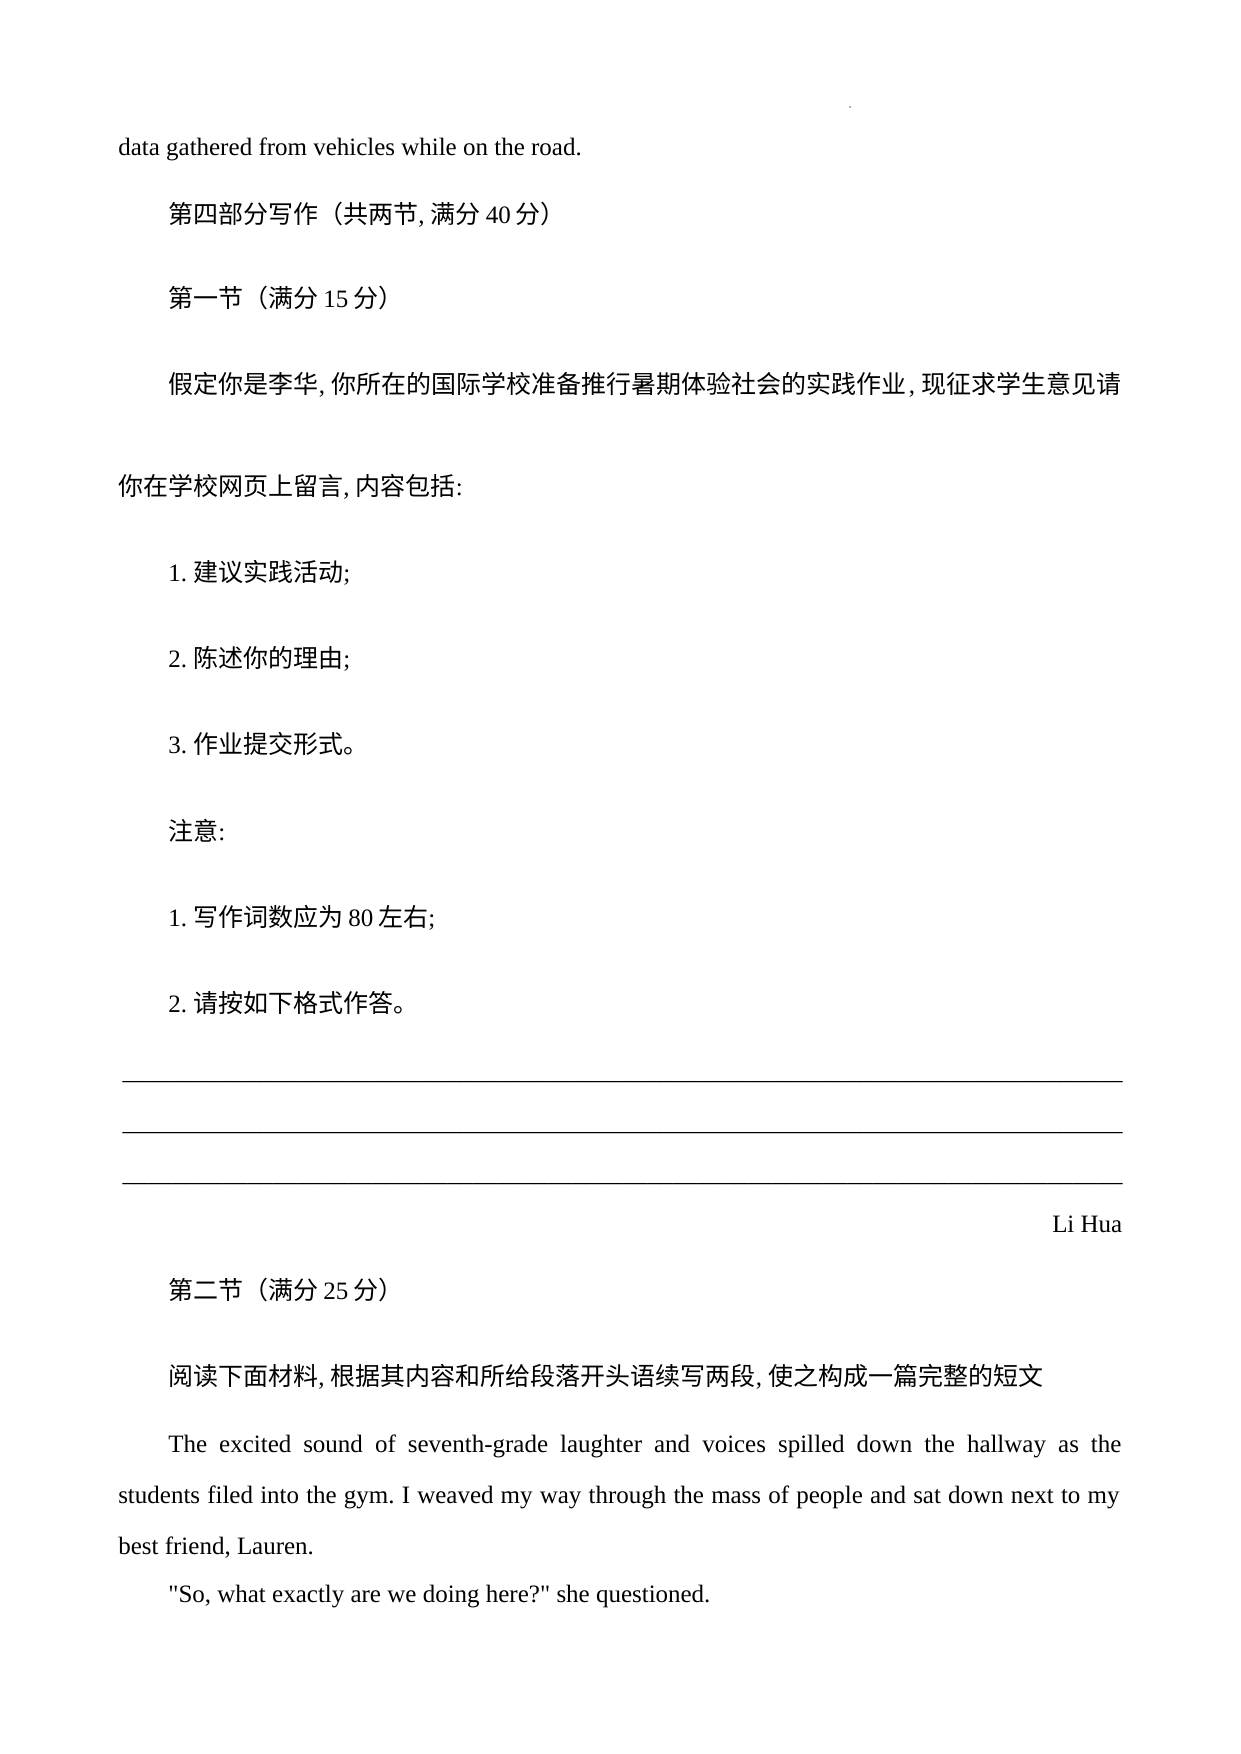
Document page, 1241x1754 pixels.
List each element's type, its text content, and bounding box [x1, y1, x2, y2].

text ________________________________________________________________________________________________________________________________________________________________________________________________________________________________________________Li Hua [118, 1053, 1122, 1240]
text 第一节（满分15分） [118, 264, 1122, 332]
text The excited sound of seventh-grade laughter and voices spilled down the hallway as the students filed into the gym. I weaved my way through the mass of people and sat down next to my best friend, Lauren. [118, 1427, 1122, 1562]
text "So, what exactly are we doing here?" she questioned. [118, 1577, 1122, 1611]
text 阅读下面材料, 根据其内容和所给段落开头语续写两段, 使之构成一篇完整的短文 [118, 1341, 1122, 1408]
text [118, 130, 1122, 164]
text 3. 作业提交形式。 [118, 709, 1122, 777]
text 2. 请按如下格式作答。 [118, 967, 1122, 1035]
text 第四部分写作（共两节, 满分40分） [118, 178, 1122, 246]
text 1. 写作词数应为80左右; [118, 881, 1122, 949]
text 1. 建议实践活动; [118, 537, 1122, 605]
text 2. 陈述你的理由; [118, 623, 1122, 691]
text 注意: [118, 795, 1122, 863]
text 第二节（满分25分） [118, 1254, 1122, 1322]
text 假定你是李华, 你所在的国际学校准备推行暑期体验社会的实践作业, 现征求学生意见请你在学校网页上留言, 内容包括: [118, 349, 1122, 519]
